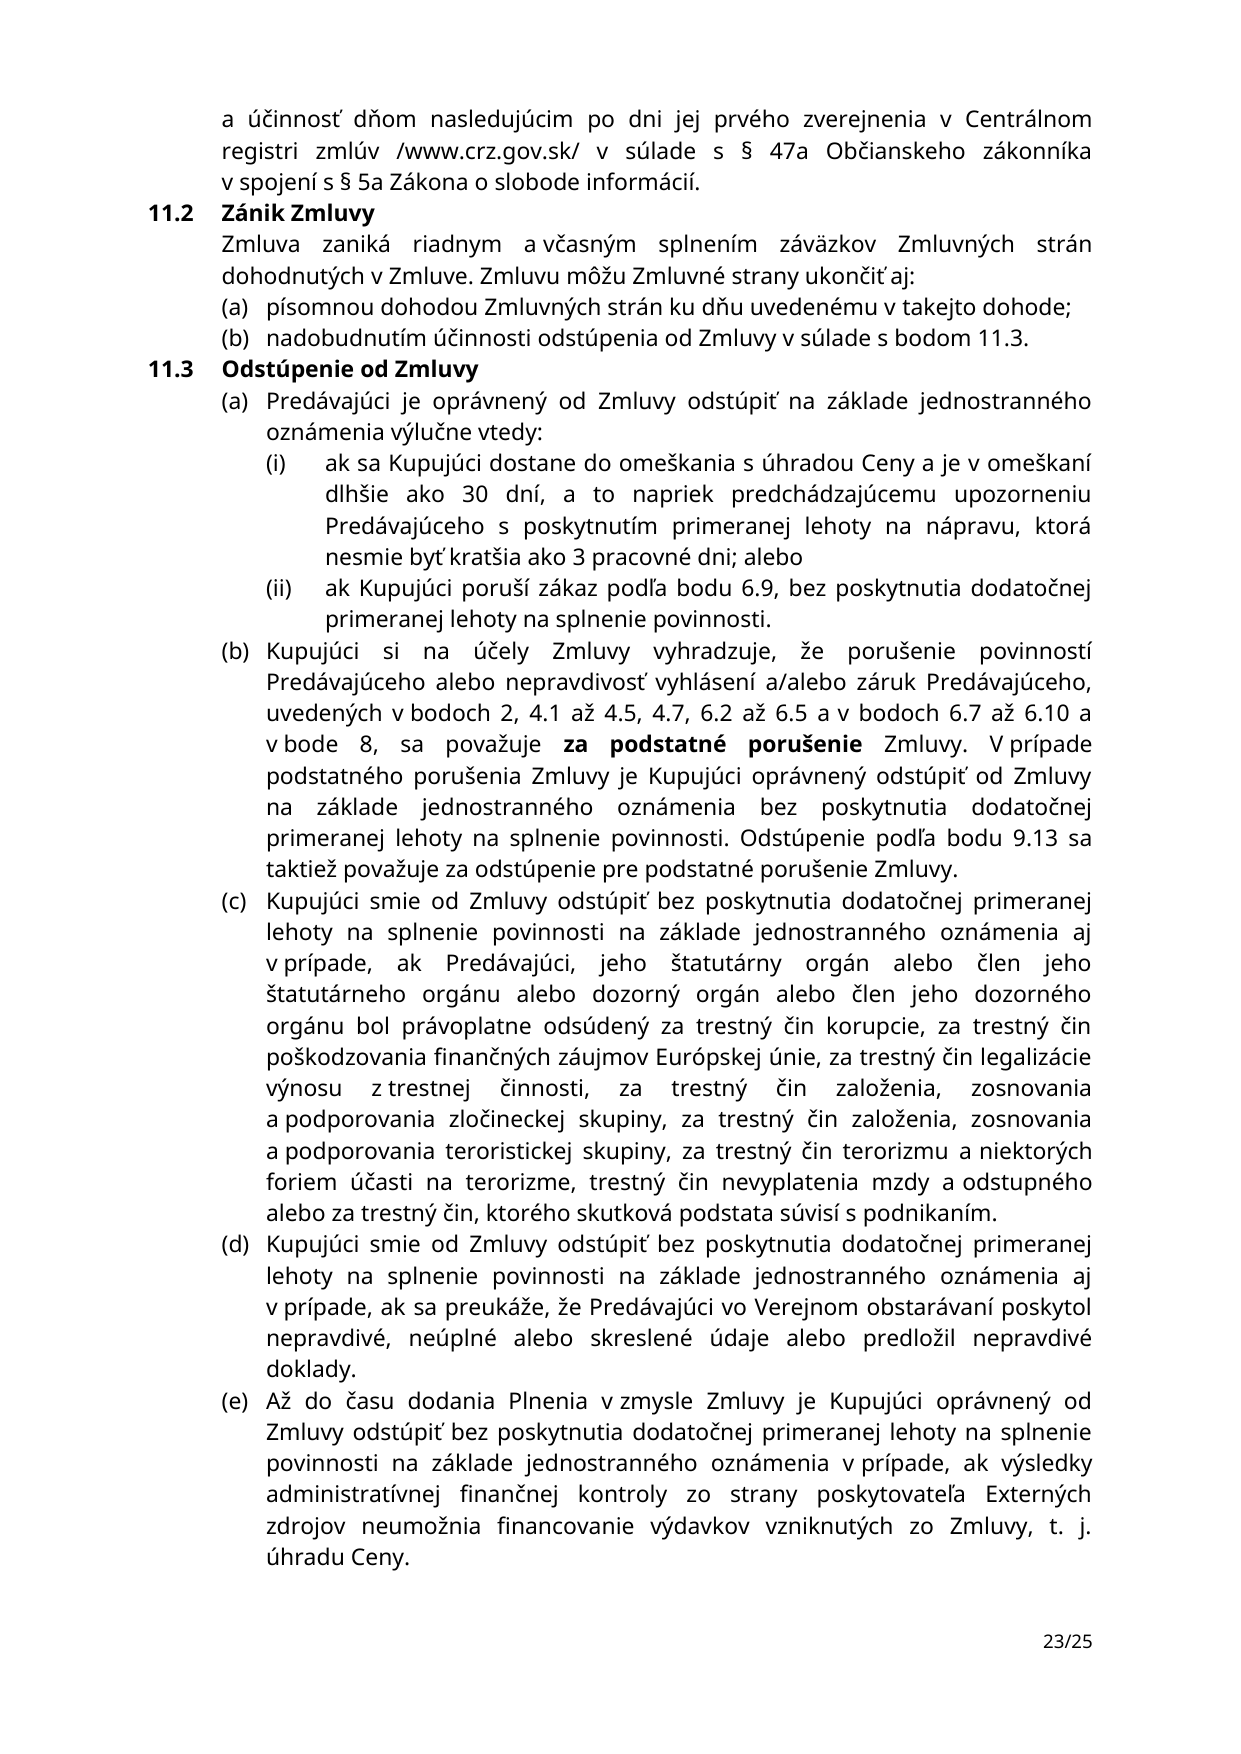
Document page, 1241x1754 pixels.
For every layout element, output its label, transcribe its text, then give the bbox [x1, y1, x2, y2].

list ak Kupujúci poruší zákaz podľa bodu 6.9, bez poskytnutia dodatočnej primeranej lehoty na splnenie povinnosti. [266, 572, 1093, 635]
text 11.2 Zánik Zmluvy [148, 197, 1093, 228]
list ak sa Kupujúci dostane do omeškania s úhradou Ceny a je v omeškaní dlhšie ako 30 dní, a to napriek predchádzajúcemu upozorneniu Predávajúceho s poskytnutím primeranej lehoty na nápravu, ktorá nesmie byť kratšia ako 3 pracovné dni; alebo [266, 447, 1093, 572]
text Zmluva zaniká riadnym a včasným splnením záväzkov Zmluvných strán dohodnutých v Zmluve. Zmluvu môžu Zmluvné strany ukončiť aj: [221, 228, 1093, 291]
list Predávajúci je oprávnený od Zmluvy odstúpiť na základe jednostranného oznámenia výlučne vtedy: [221, 385, 1093, 447]
list Až do času dodania Plnenia v zmysle Zmluvy je Kupujúci oprávnený od Zmluvy odstúpiť bez poskytnutia dodatočnej primeranej lehoty na splnenie povinnosti na základe jednostranného oznámenia v prípade, ak výsledky administratívnej finančnej kontroly zo strany poskytovateľa Externých zdrojov neumožnia financovanie výdavkov vzniknutých zo Zmluvy, t. j. úhradu Ceny. [221, 1385, 1093, 1572]
list nadobudnutím účinnosti odstúpenia od Zmluvy v súlade s bodom 11.3. [221, 322, 1093, 353]
list Kupujúci smie od Zmluvy odstúpiť bez poskytnutia dodatočnej primeranej lehoty na splnenie povinnosti na základe jednostranného oznámenia aj v prípade, ak sa preukáže, že Predávajúci vo Verejnom obstarávaní poskytol nepravdivé, neúplné alebo skreslené údaje alebo predložil nepravdivé doklady. [221, 1228, 1093, 1385]
text 11.3 Odstúpenie od Zmluvy [148, 353, 1093, 385]
list písomnou dohodou Zmluvných strán ku dňu uvedenému v takejto dohode; [221, 291, 1093, 322]
list Kupujúci si na účely Zmluvy vyhradzuje, že porušenie povinností Predávajúceho alebo nepravdivosť vyhlásení a/alebo záruk Predávajúceho, uvedených v bodoch 2, 4.1 až 4.5, 4.7, 6.2 až 6.5 a v bodoch 6.7 až 6.10 a v bode 8, sa považuje za podstatné porušenie Zmluvy. V prípade podstatného porušenia Zmluvy je Kupujúci oprávnený odstúpiť od Zmluvy na základe jednostranného oznámenia bez poskytnutia dodatočnej primeranej lehoty na splnenie povinnosti. Odstúpenie podľa bodu 9.13 sa taktiež považuje za odstúpenie pre podstatné porušenie Zmluvy. [221, 635, 1093, 885]
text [221, 103, 1093, 197]
list Kupujúci smie od Zmluvy odstúpiť bez poskytnutia dodatočnej primeranej lehoty na splnenie povinnosti na základe jednostranného oznámenia aj v prípade, ak Predávajúci, jeho štatutárny orgán alebo člen jeho štatutárneho orgánu alebo dozorný orgán alebo člen jeho dozorného orgánu bol právoplatne odsúdený za trestný čin korupcie, za trestný čin poškodzovania finančných záujmov Európskej únie, za trestný čin legalizácie výnosu z trestnej činnosti, za trestný čin založenia, zosnovania a podporovania zločineckej skupiny, za trestný čin založenia, zosnovania a podporovania teroristickej skupiny, za trestný čin terorizmu a niektorých foriem účasti na terorizme, trestný čin nevyplatenia mzdy a odstupného alebo za trestný čin, ktorého skutková podstata súvisí s podnikaním. [221, 885, 1093, 1228]
